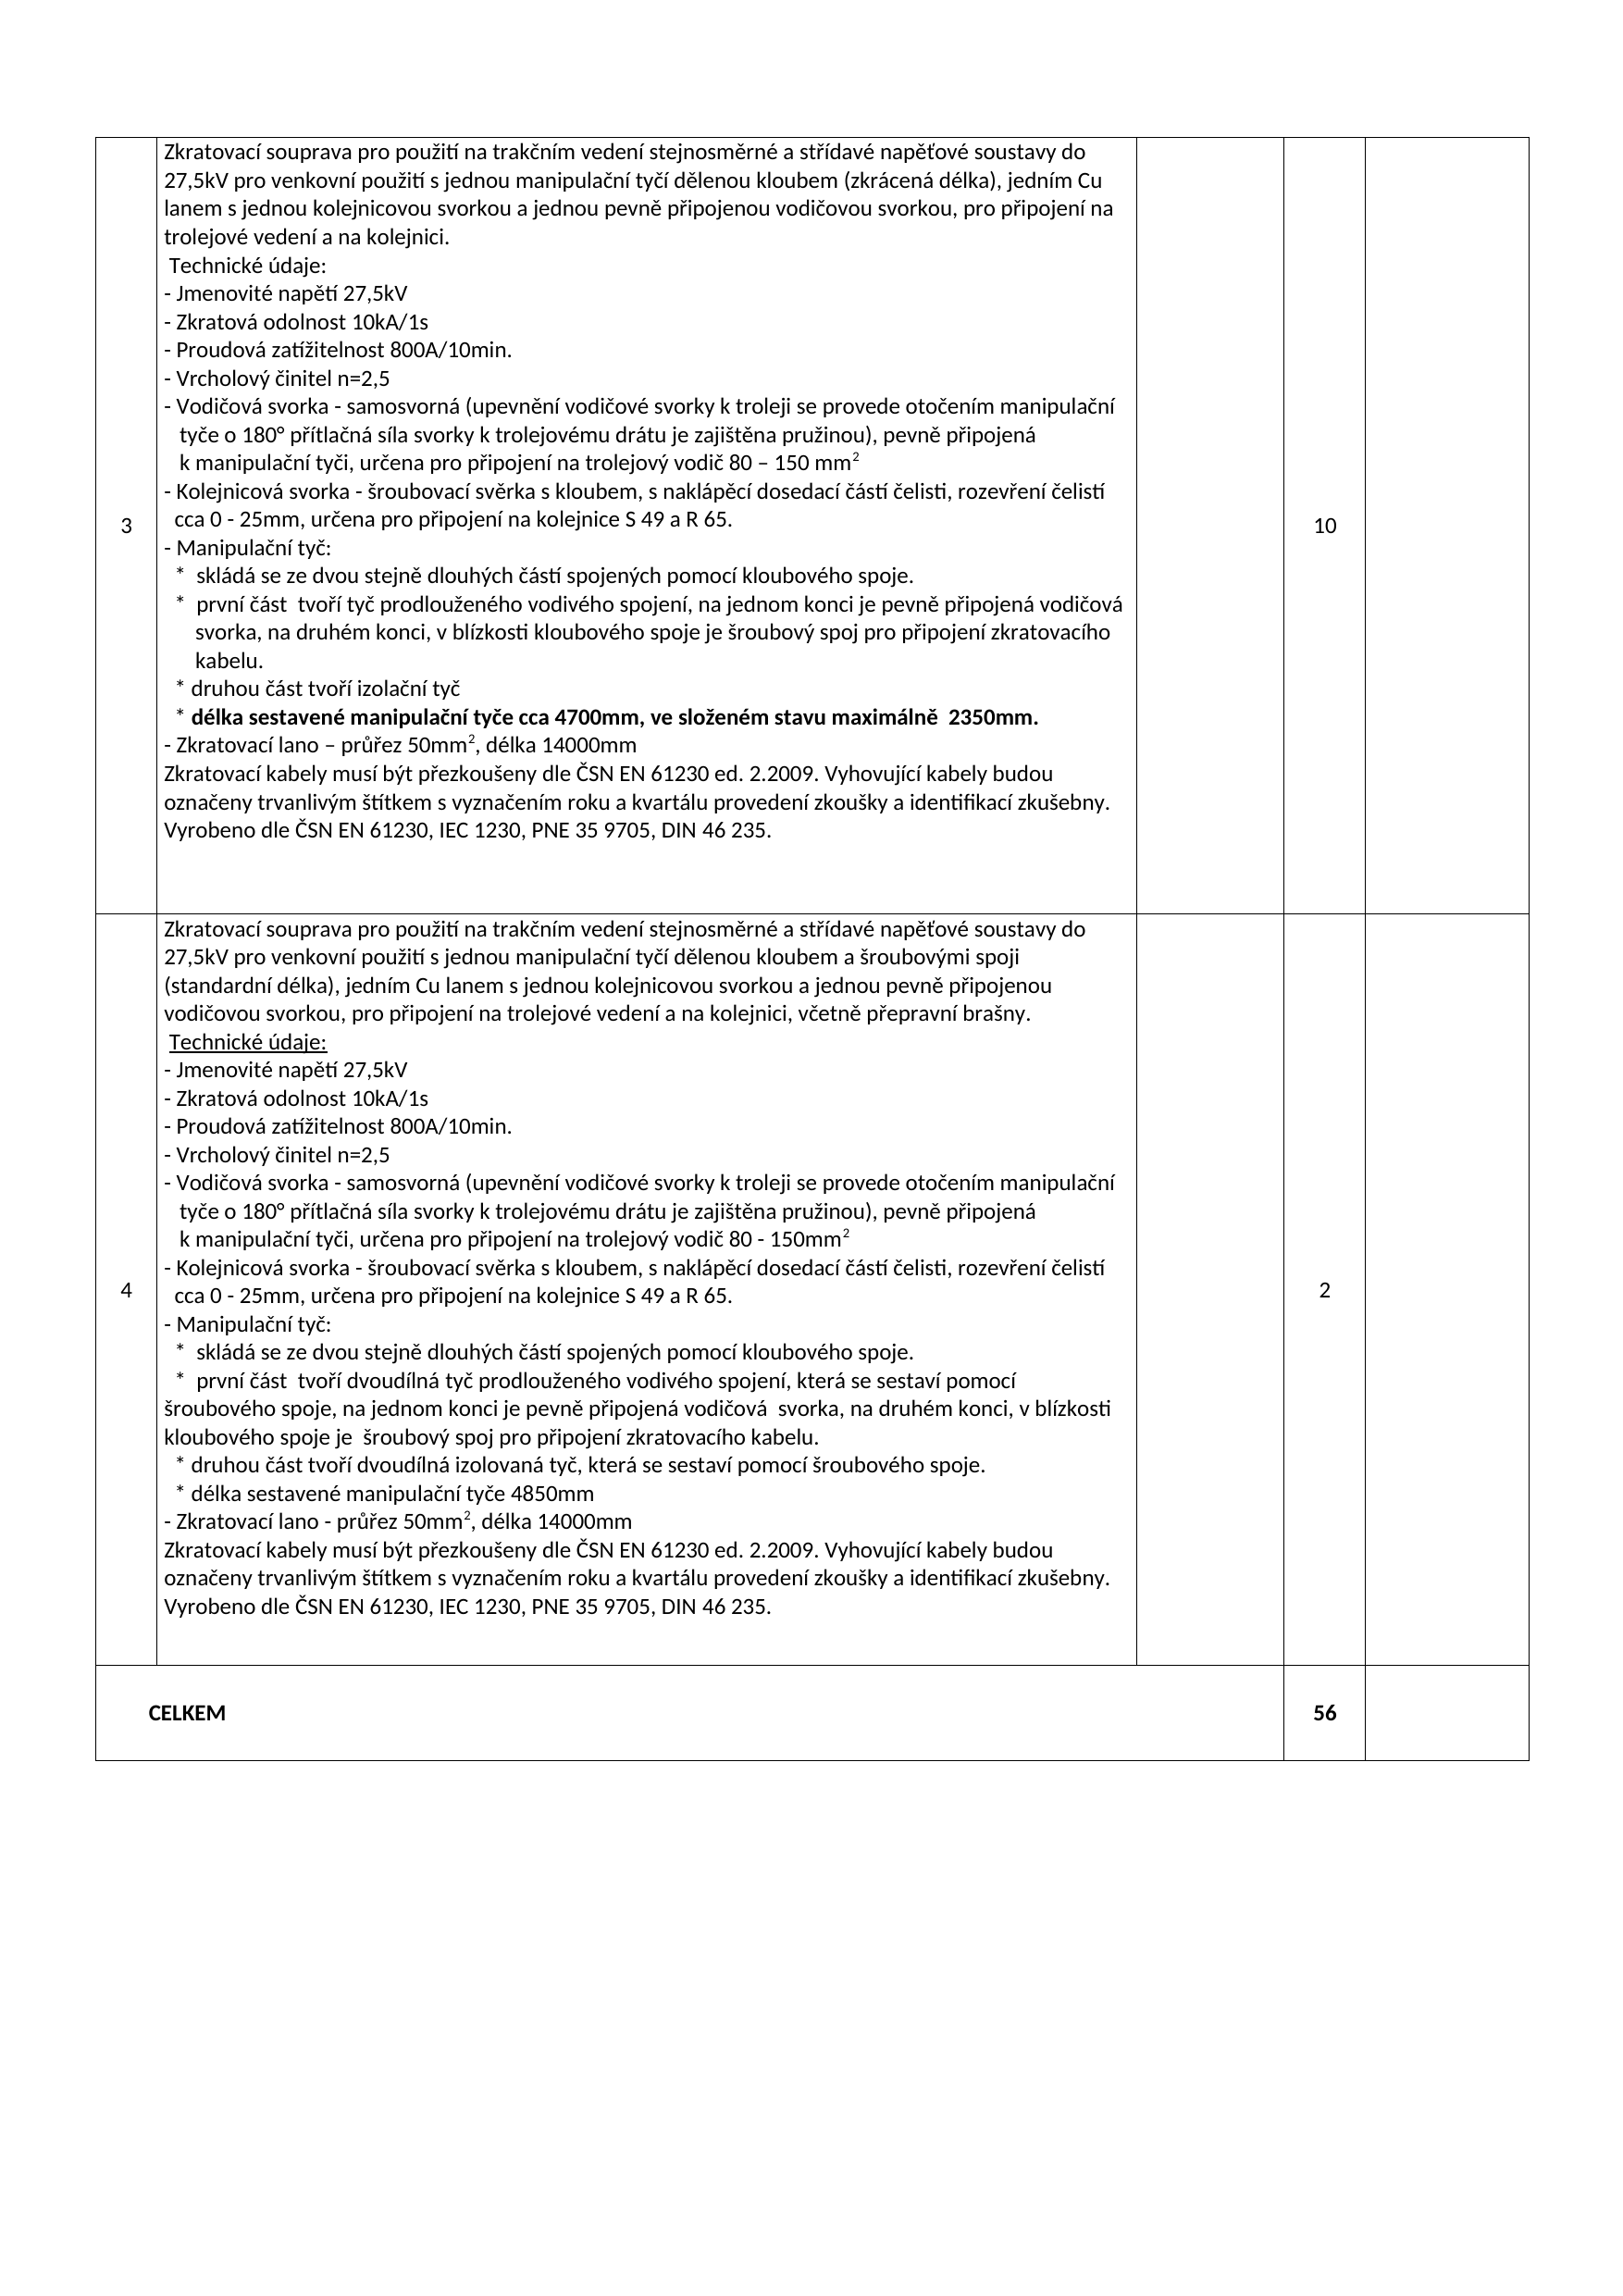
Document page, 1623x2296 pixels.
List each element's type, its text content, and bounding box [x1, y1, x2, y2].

table_cell 10 [1284, 138, 1365, 913]
table_cell Zkratovací souprava pro použití na trakčním vedení stejnosměrné a střídavé napěťové soustavy do 27,5kV pro venkovní použití s jednou manipulační tyčí dělenou kloubem a šroubovými spoji (standardní délka), jedním Cu lanem s jednou kolejnicovou svorkou a jednou pevně připojenou vodičovou svorkou, pro připojení na trolejové vedení a na kolejnici, včetně přepravní brašny. Technické údaje: - Jmenovité napětí 27,5kV - Zkratová odolnost 10kA/1s - Proudová zatížitelnost 800A/10min. - Vrcholový činitel n=2,5 - Vodičová svorka - samosvorná (upevnění vodičové svorky k troleji se provede otočením manipulační tyče o 180° přítlačná síla svorky k trolejovému drátu je zajištěna pružinou), pevně připojená k manipulační tyči, určena pro připojení na trolejový vodič 80 - 150mm2 - Kolejnicová svorka - šroubovací svěrka s kloubem, s naklápěcí dosedací částí čelisti, rozevření čelistí cca 0 - 25mm, určena pro připojení na kolejnice S 49 a R 65. - Manipulační tyč: * skládá se ze dvou stejně dlouhých částí spojených pomocí kloubového spoje. * první část tvoří dvoudílná tyč prodlouženého vodivého spojení, která se sestaví pomocí šroubového spoje, na jednom konci je pevně připojená vodičová svorka, na druhém konci, v blízkosti kloubového spoje je šroubový spoj pro připojení zkratovacího kabelu. * druhou část tvoří dvoudílná izolovaná tyč, která se sestaví pomocí šroubového spoje. * délka sestavené manipulační tyče 4850mm - Zkratovací lano - průřez 50mm2, délka 14000mm Zkratovací kabely musí být přezkoušeny dle ČSN EN 61230 ed. 2.2009. Vyhovující kabely budou označeny trvanlivým štítkem s vyznačením roku a kvartálu provedení zkoušky a identifikací zkušebny. Vyrobeno dle ČSN EN 61230, IEC 1230, PNE 35 9705, DIN 46 235. [157, 914, 1136, 1665]
table_cell [1366, 1666, 1529, 1760]
table_cell 3 [96, 138, 156, 913]
table_cell [1366, 138, 1529, 913]
table_cell 2 [1284, 914, 1365, 1665]
table_cell [1137, 138, 1283, 913]
table_cell [1366, 914, 1529, 1665]
table_cell Zkratovací souprava pro použití na trakčním vedení stejnosměrné a střídavé napěťové soustavy do 27,5kV pro venkovní použití s jednou manipulační tyčí dělenou kloubem (zkrácená délka), jedním Cu lanem s jednou kolejnicovou svorkou a jednou pevně připojenou vodičovou svorkou, pro připojení na trolejové vedení a na kolejnici. Technické údaje: - Jmenovité napětí 27,5kV - Zkratová odolnost 10kA/1s - Proudová zatížitelnost 800A/10min. - Vrcholový činitel n=2,5 - Vodičová svorka - samosvorná (upevnění vodičové svorky k troleji se provede otočením manipulační tyče o 180° přítlačná síla svorky k trolejovému drátu je zajištěna pružinou), pevně připojená k manipulační tyči, určena pro připojení na trolejový vodič 80 – 150 mm2 - Kolejnicová svorka - šroubovací svěrka s kloubem, s naklápěcí dosedací částí čelisti, rozevření čelistí cca 0 - 25mm, určena pro připojení na kolejnice S 49 a R 65. - Manipulační tyč: * skládá se ze dvou stejně dlouhých částí spojených pomocí kloubového spoje. * první část tvoří tyč prodlouženého vodivého spojení, na jednom konci je pevně připojená vodičová svorka, na druhém konci, v blízkosti kloubového spoje je šroubový spoj pro připojení zkratovacího kabelu. * druhou část tvoří izolační tyč * délka sestavené manipulační tyče cca 4700mm, ve složeném stavu maximálně 2350mm. - Zkratovací lano – průřez 50mm2, délka 14000mm Zkratovací kabely musí být přezkoušeny dle ČSN EN 61230 ed. 2.2009. Vyhovující kabely budou označeny trvanlivým štítkem s vyznačením roku a kvartálu provedení zkoušky a identifikací zkušebny. Vyrobeno dle ČSN EN 61230, IEC 1230, PNE 35 9705, DIN 46 235. [157, 138, 1136, 913]
table_cell [1137, 914, 1283, 1665]
table_cell 4 [96, 914, 156, 1665]
table_cell CELKEM [96, 1666, 1283, 1760]
table_cell 56 [1284, 1666, 1365, 1760]
